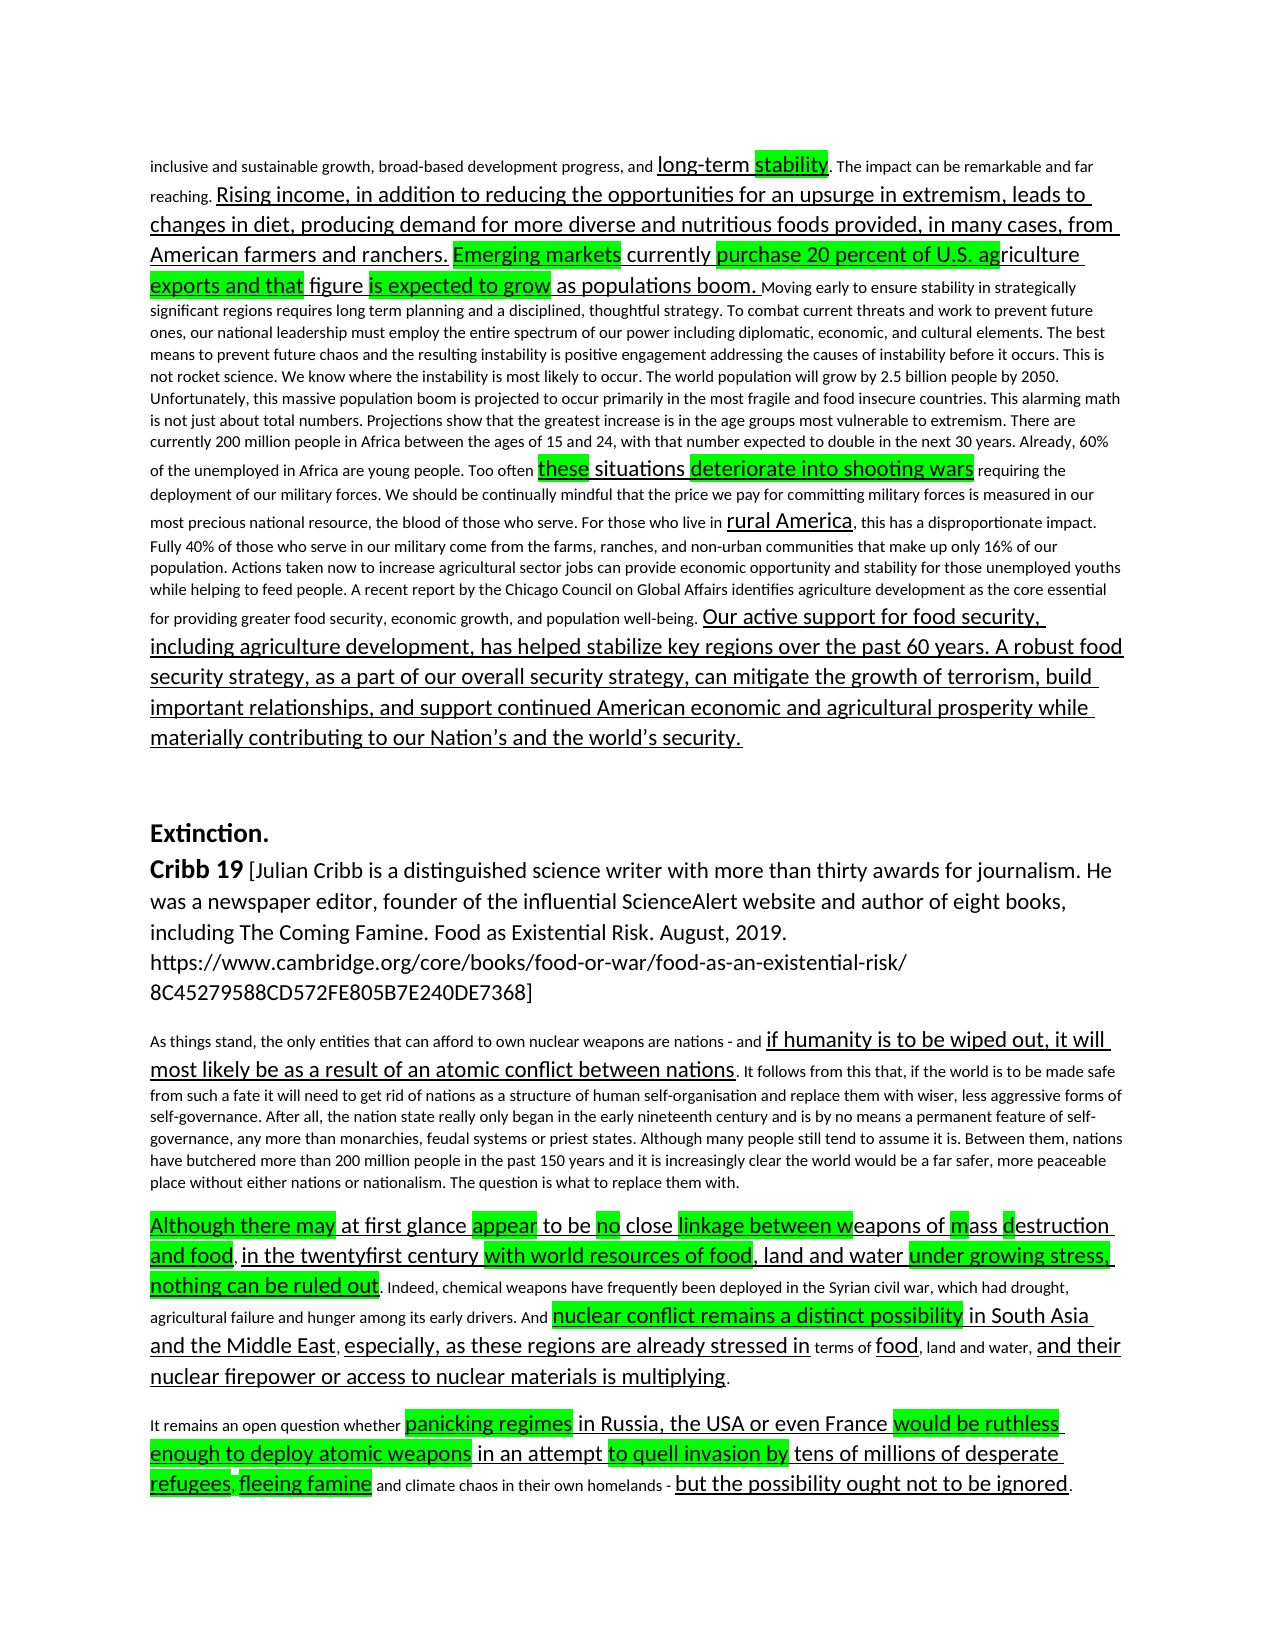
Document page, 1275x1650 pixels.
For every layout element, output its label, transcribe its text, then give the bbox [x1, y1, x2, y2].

text As things stand, the only entities that can afford to own nuclear weapons are nations - and if humanity is to be wiped out, it will most likely be as a result of an atomic conflict between nations. It follows from this that, if the world is to be made safe from such a fate it will need to get rid of nations as a structure of human self-organisation and replace them with wiser, less aggressive forms of self-governance. After all, the nation state really only began in the early nineteenth century and is by no means a permanent feature of self-governance, any more than monarchies, feudal systems or priest states. Although many people still tend to assume it is. Between them, nations have butchered more than 200 million people in the past 150 years and it is increasingly clear the world would be a far safer, more peaceable place without either nations or nationalism. The question is what to replace them with. [150, 1025, 1125, 1193]
subtitle Extinction. [150, 817, 1125, 850]
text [150, 150, 1125, 751]
text Although there may at first glance appear to be no close linkage between weapons of mass destruction and food, in the twentyfirst century with world resources of food, land and water under growing stress, nothing can be ruled out. Indeed, chemical weapons have frequently been deployed in the Syrian civil war, which had drought, agricultural failure and hunger among its early drivers. And nuclear conflict remains a distinct possibility in South Asia and the Middle East, especially, as these regions are already stressed in terms of food, land and water, and their nuclear firepower or access to nuclear materials is multiplying. [150, 1211, 1125, 1390]
text It remains an open question whether panicking regimes in Russia, the USA or even France would be ruthless enough to deploy atomic weapons in an attempt to quell invasion by tens of millions of desperate refugees, fleeing famine and climate chaos in their own homelands - but the possibility ought not to be ignored. [150, 1409, 1125, 1497]
text Cribb 19 [Julian Cribb is a distinguished science writer with more than thirty awards for journalism. He was a newspaper editor, founder of the influential ScienceAlert website and author of eight books, including The Coming Famine. Food as Existential Risk. August, 2019. https://www.cambridge.org/core/books/food-or-war/food-as-an-existential-risk/8C45279588CD572FE805B7E240DE7368] [150, 852, 1125, 1006]
